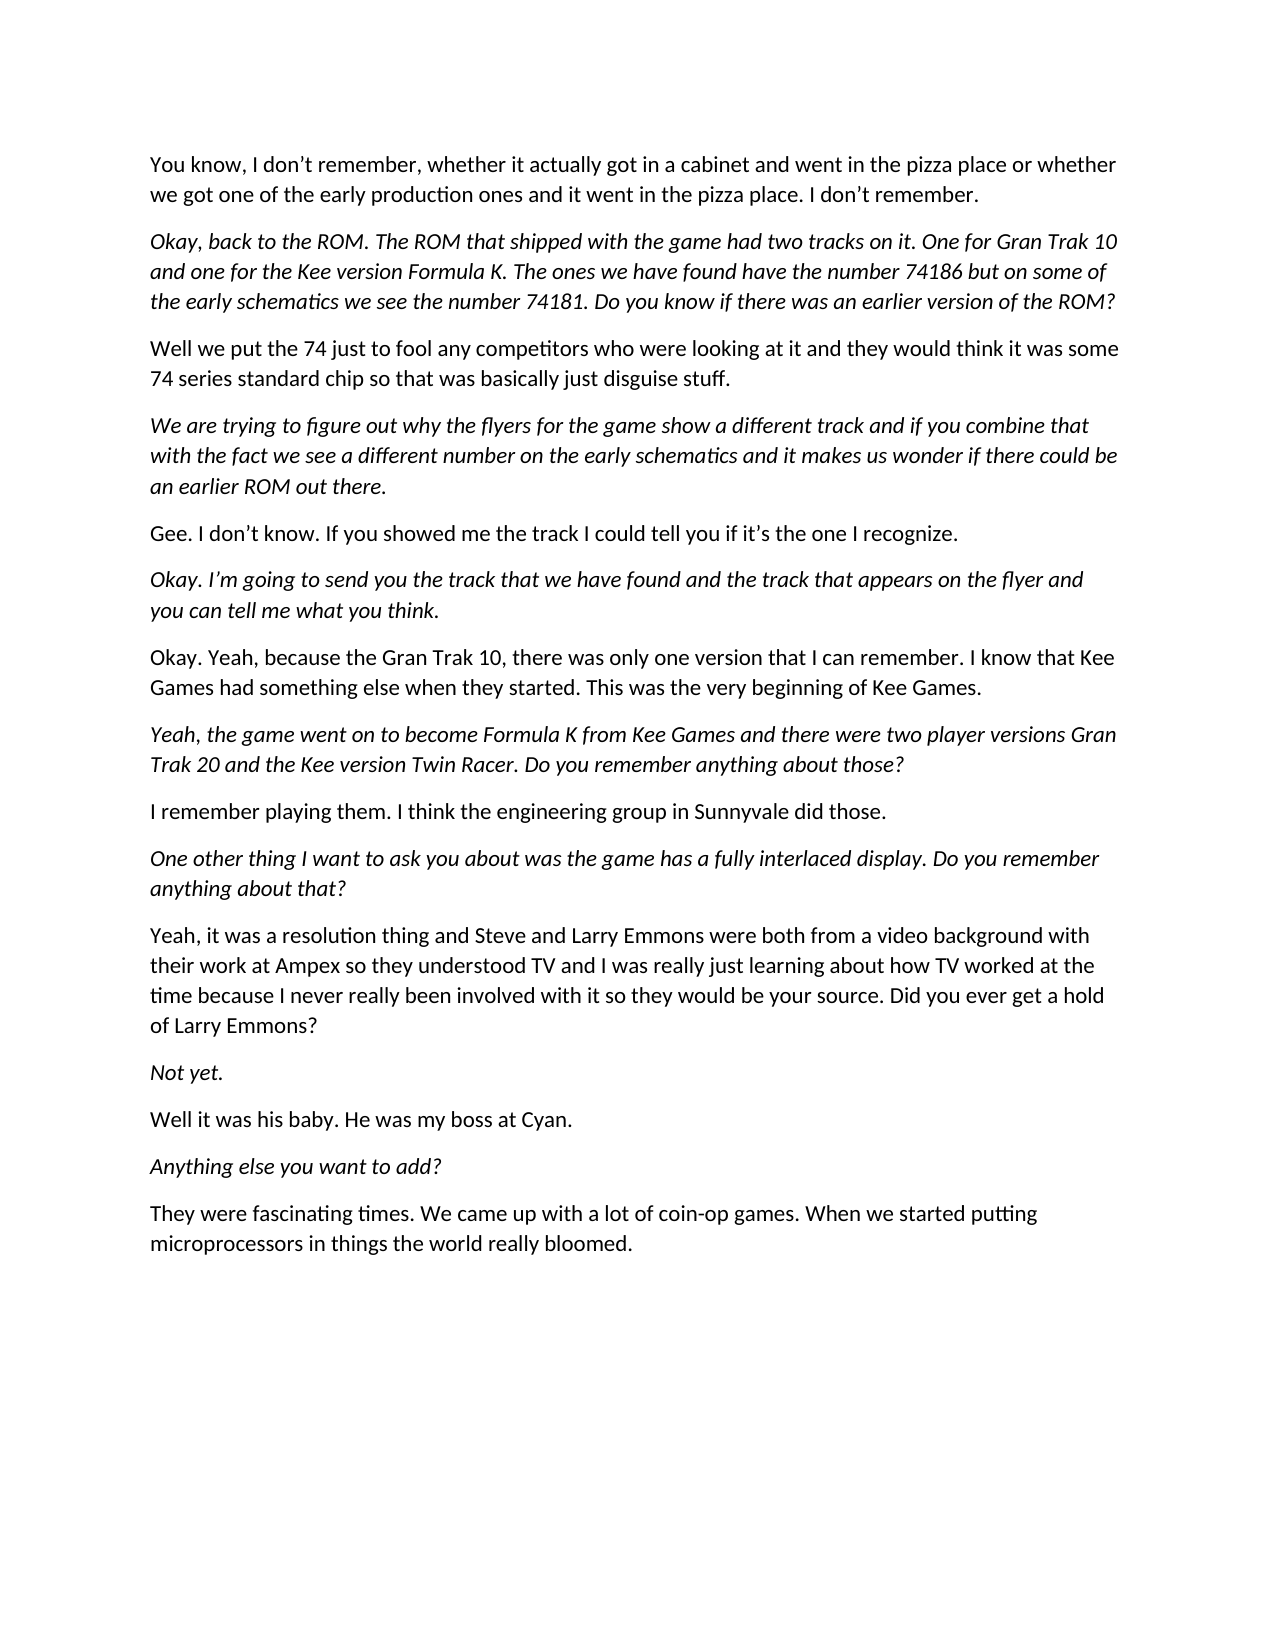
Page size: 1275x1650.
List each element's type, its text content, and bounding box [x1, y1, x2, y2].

text Well it was his baby. He was my boss at Cyan. [150, 1105, 1125, 1133]
text Okay. I’m going to send you the track that we have found and the track that appears on the flyer and you can tell me what you think. [150, 566, 1125, 624]
text I remember playing them. I think the engineering group in Sunnyvale did those. [150, 797, 1125, 825]
text Anything else you want to add? [150, 1152, 1125, 1180]
text Well we put the 74 just to fool any competitors who were looking at it and they would think it was some 74 series standard chip so that was basically just disguise stuff. [150, 334, 1125, 393]
text Yeah, the game went on to become Formula K from Kee Games and there were two player versions Gran Trak 20 and the Kee version Twin Racer. Do you remember anything about those? [150, 720, 1125, 778]
text Yeah, it was a resolution thing and Steve and Larry Emmons were both from a video background with their work at Ampex so they understood TV and I was really just learning about how TV worked at the time because I never really been involved with it so they would be your source. Did you ever get a hold of Larry Emmons? [150, 921, 1125, 1039]
text Not yet. [150, 1058, 1125, 1086]
text Gee. I don’t know. If you showed me the track I could tell you if it’s the one I recognize. [150, 519, 1125, 547]
text Okay, back to the ROM. The ROM that shipped with the game had two tracks on it. One for Gran Trak 10 and one for the Kee version Formula K. The ones we have found have the number 74186 but on some of the early schematics we see the number 74181. Do you know if there was an earlier version of the ROM? [150, 227, 1125, 316]
text They were fascinating times. We came up with a lot of coin-op games. When we started putting microprocessors in things the world really bloomed. [150, 1199, 1125, 1257]
text Okay. Yeah, because the Gran Trak 10, there was only one version that I can remember. I know that Kee Games had something else when they started. This was the very beginning of Kee Games. [150, 643, 1125, 701]
text You know, I don’t remember, whether it actually got in a cabinet and went in the pizza place or whether we got one of the early production ones and it went in the pizza place. I don’t remember. [150, 150, 1125, 208]
text One other thing I want to ask you about was the game has a fully interlaced display. Do you remember anything about that? [150, 844, 1125, 902]
text We are trying to figure out why the flyers for the game show a different track and if you combine that with the fact we see a different number on the early schematics and it makes us wonder if there could be an earlier ROM out there. [150, 411, 1125, 500]
